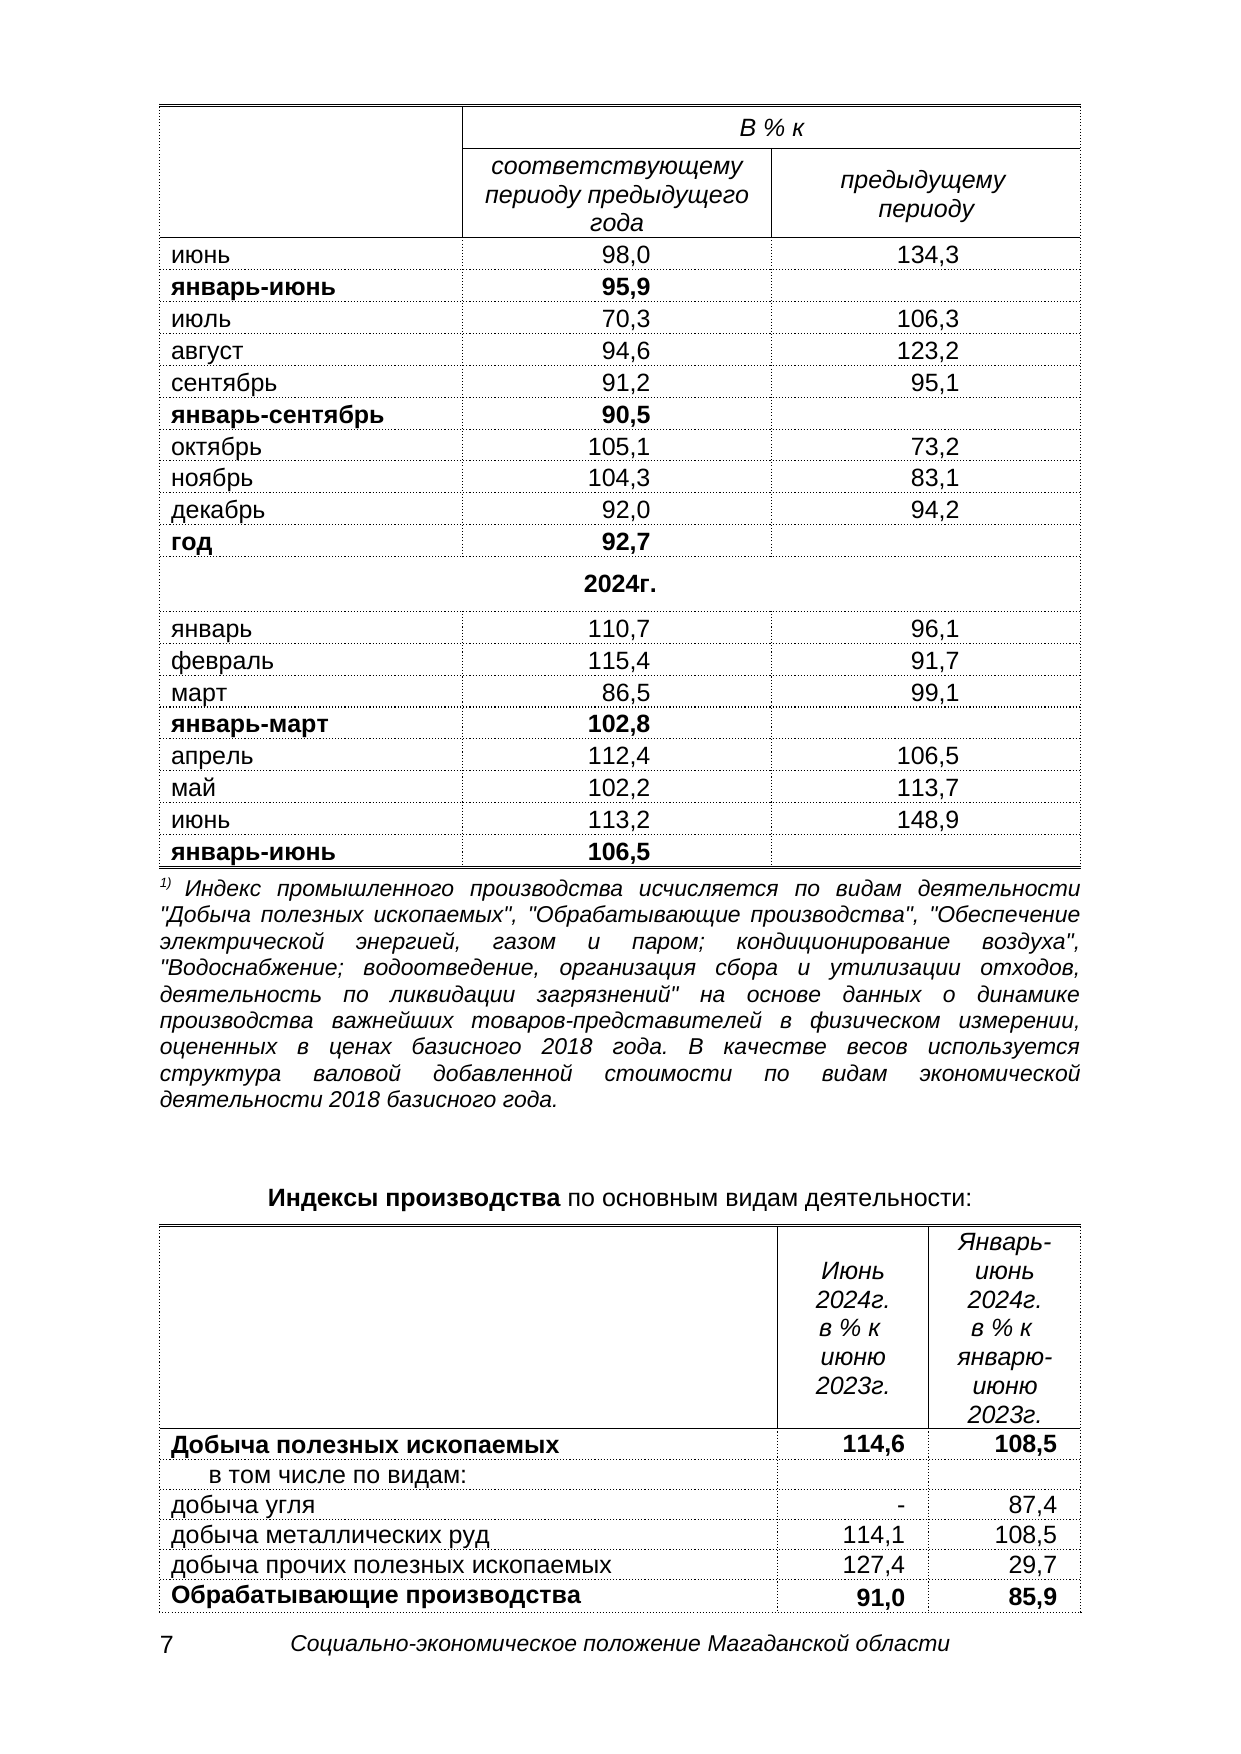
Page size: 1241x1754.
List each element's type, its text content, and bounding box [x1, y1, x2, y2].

table_cell январь-июнь [160, 834, 462, 866]
table_cell август [160, 333, 462, 365]
table_cell 87,4 [929, 1489, 1081, 1519]
table_cell 123,2 [772, 333, 1081, 365]
table_cell [772, 834, 1081, 866]
table_cell - [777, 1489, 929, 1519]
table_cell 106,5 [772, 738, 1081, 770]
table_cell год [160, 524, 462, 556]
table_header Июнь 2024г. в % к июню 2023г. [778, 1227, 928, 1428]
table_cell 94,2 [772, 492, 1081, 524]
table_cell 95,9 [462, 269, 772, 301]
table_cell 106,5 [462, 834, 772, 866]
table_header [160, 1227, 777, 1428]
table_cell 148,9 [772, 802, 1081, 834]
table_cell 83,1 [772, 460, 1081, 492]
table_cell [777, 1459, 929, 1489]
table_cell [929, 1459, 1081, 1489]
text Индексы производства по основным видам деятельности: [159, 1183, 1081, 1211]
table_cell 98,0 [462, 238, 772, 269]
table_cell январь-март [160, 706, 462, 738]
table_cell март [160, 675, 462, 706]
table_cell ноябрь [160, 460, 462, 492]
table_cell сентябрь [160, 365, 462, 397]
table_cell 102,8 [462, 706, 772, 738]
table_cell 114,1 [777, 1519, 929, 1549]
table_header [160, 107, 462, 237]
table_cell 99,1 [772, 675, 1081, 706]
table_cell добыча угля [160, 1489, 777, 1519]
table_cell 91,0 [777, 1579, 929, 1612]
table_cell 96,1 [772, 611, 1081, 643]
table_cell 127,4 [777, 1549, 929, 1579]
table_cell [772, 706, 1081, 738]
table_cell добыча прочих полезных ископаемых [160, 1549, 777, 1579]
table_cell 104,3 [462, 460, 772, 492]
table_cell февраль [160, 643, 462, 674]
table_cell в том числе по видам: [160, 1459, 777, 1489]
table_cell 115,4 [462, 643, 772, 674]
table_cell 113,2 [462, 802, 772, 834]
table_cell [772, 269, 1081, 301]
table_cell январь [160, 611, 462, 643]
table_cell 106,3 [772, 301, 1081, 333]
table_cell 90,5 [462, 397, 772, 428]
table_cell октябрь [160, 429, 462, 460]
table_header Январь-июнь 2024г. в % к январю-июню 2023г. [929, 1227, 1081, 1428]
table_cell 29,7 [929, 1549, 1081, 1579]
table_cell предыдущему периоду [772, 148, 1081, 237]
table_cell 92,0 [462, 492, 772, 524]
table_cell 110,7 [462, 611, 772, 643]
table_cell декабрь [160, 492, 462, 524]
table_cell [772, 524, 1081, 556]
table_cell январь-июнь [160, 269, 462, 301]
table_cell 105,1 [462, 429, 772, 460]
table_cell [463, 149, 771, 237]
table_cell Обрабатывающие производства [160, 1579, 777, 1612]
table_cell июль [160, 301, 462, 333]
table_cell 92,7 [462, 524, 772, 556]
table_cell 73,2 [772, 429, 1081, 460]
table_cell 94,6 [462, 333, 772, 365]
table_cell 70,3 [462, 301, 772, 333]
text 1) Индекс промышленного производства исчисляется по видам деятельности "Добыча полезных ископаемых", "Обрабатывающие производства", "Обеспечение электрической энергией, газом и паром; кондиционирование воздуха", "Водоснабжение; водоотведение, организация сбора и утилизации отходов, деятельность по ликвидации загрязнений" на основе данных о динамике производства важнейших товаров-представителей в физическом измерении, оцененных в ценах базисного 2018 года. В качестве весов используется структура валовой добавленной стоимости по видам экономической деятельности 2018 базисного года. [159, 875, 1081, 1112]
table_cell добыча металлических руд [160, 1519, 777, 1549]
table_cell 108,5 [929, 1519, 1081, 1549]
table_cell Добыча полезных ископаемых [160, 1429, 777, 1458]
table_cell 91,2 [462, 365, 772, 397]
table_cell июнь [160, 238, 462, 269]
table_cell 86,5 [462, 675, 772, 706]
table_cell 2024г. [160, 556, 1081, 611]
table_cell июнь [160, 802, 462, 834]
table_cell май [160, 770, 462, 802]
table_cell январь-сентябрь [160, 397, 462, 428]
table_cell 112,4 [462, 738, 772, 770]
table_cell 102,2 [462, 770, 772, 802]
table_header В % к [463, 107, 1081, 148]
table_cell 134,3 [772, 238, 1081, 269]
table_cell 113,7 [772, 770, 1081, 802]
table_cell 108,5 [929, 1428, 1081, 1458]
table_cell [772, 397, 1081, 428]
table_cell 95,1 [772, 365, 1081, 397]
table_cell 114,6 [777, 1429, 929, 1458]
table_cell 85,9 [929, 1579, 1081, 1612]
table_cell 91,7 [772, 643, 1081, 674]
table_cell апрель [160, 738, 462, 770]
